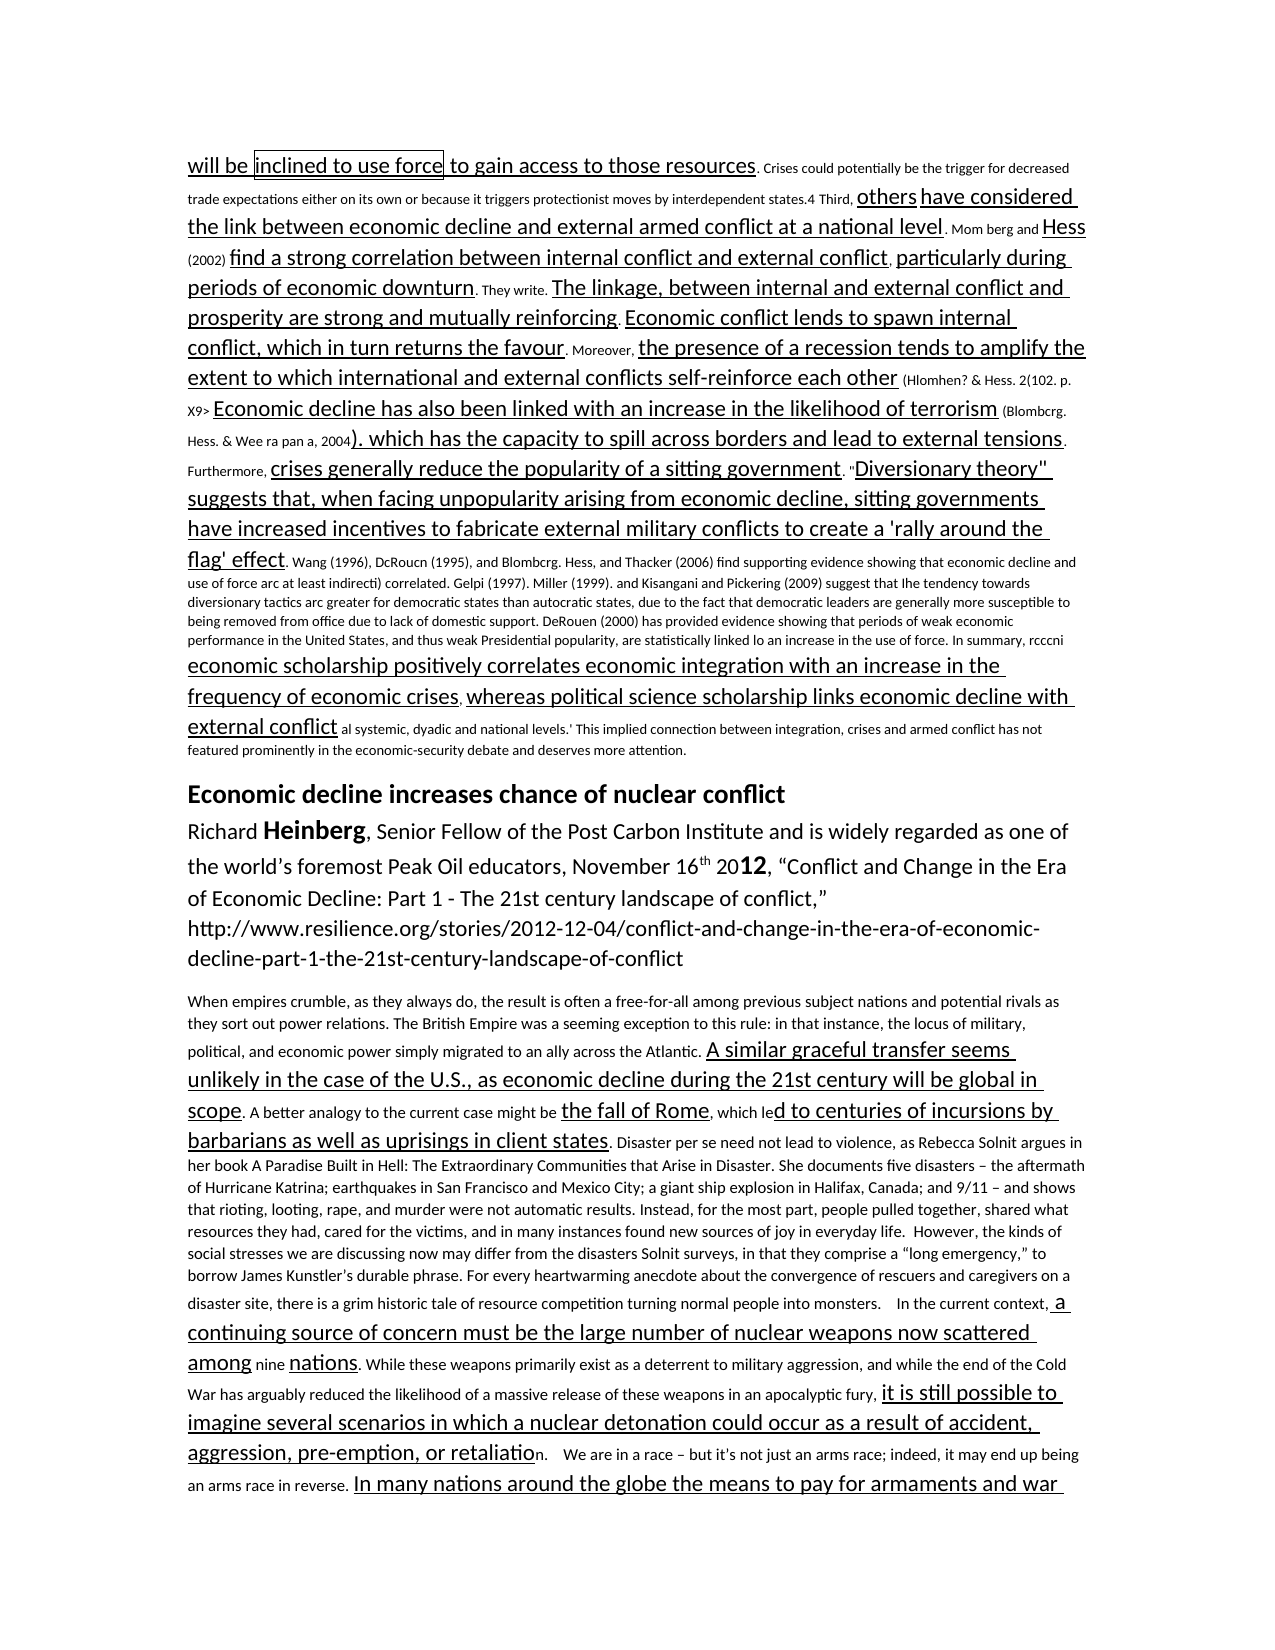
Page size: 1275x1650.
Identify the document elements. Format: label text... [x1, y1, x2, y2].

subtitle Economic decline increases chance of nuclear conflict [187, 777, 1087, 810]
text Richard Heinberg, Senior Fellow of the Post Carbon Institute and is widely regarded as one of the world’s foremost Peak Oil educators, November 16th 2012, “Conflict and Change in the Era of Economic Decline: Part 1 - The 21st century landscape of conflict,” http://www.resilience.org/stories/2012-12-04/conflict-and-change-in-the-era-of-economic-decline-part-1-the-21st-century-landscape-of-conflict [187, 813, 1087, 972]
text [187, 150, 1087, 759]
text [187, 991, 1087, 1497]
